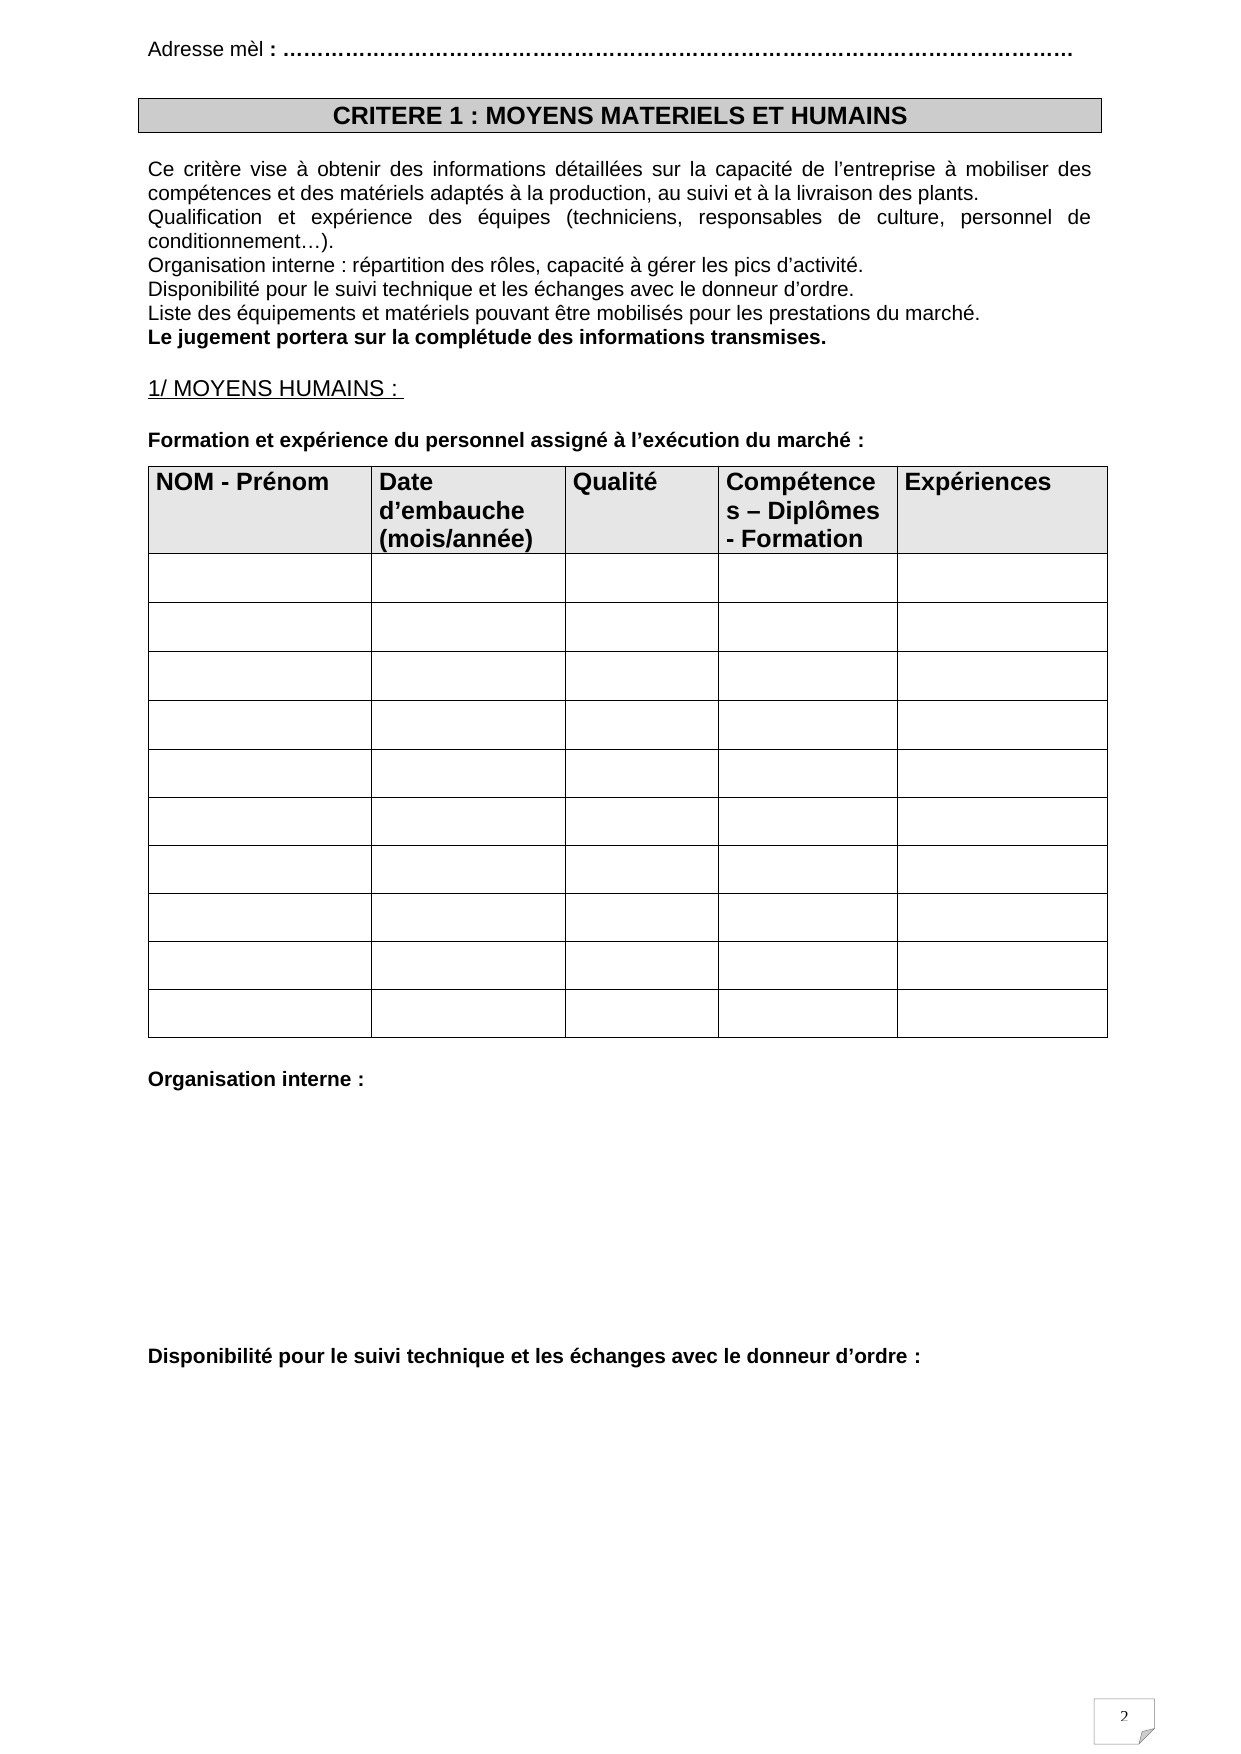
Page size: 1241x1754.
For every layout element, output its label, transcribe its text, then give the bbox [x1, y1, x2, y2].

table_cell [898, 652, 1107, 700]
table_cell [372, 603, 565, 651]
table_cell [719, 701, 897, 749]
table_cell [719, 603, 897, 651]
table_cell [372, 554, 565, 602]
table_cell [719, 652, 897, 700]
table_cell [898, 603, 1107, 651]
text Disponibilité pour le suivi technique et les échanges avec le donneur d’ordre. [148, 277, 1092, 301]
table_cell [898, 701, 1107, 749]
table_cell [566, 894, 718, 941]
table_cell [898, 846, 1107, 893]
table_header Compétences – Diplômes - Formation [719, 467, 897, 553]
table_cell [719, 942, 897, 989]
text Organisation interne : répartition des rôles, capacité à gérer les pics d’activité. [148, 253, 1092, 277]
table_cell [149, 603, 371, 651]
table_cell [372, 750, 565, 797]
table_cell [149, 846, 371, 893]
table_cell [149, 990, 371, 1037]
table_cell [719, 798, 897, 845]
table_cell [898, 990, 1107, 1037]
table_cell [898, 798, 1107, 845]
table_cell [149, 942, 371, 989]
table_cell [566, 701, 718, 749]
table_cell [566, 942, 718, 989]
table_header Date d’embauche (mois/année) [372, 467, 565, 553]
table_cell [898, 942, 1107, 989]
text Ce critère vise à obtenir des informations détaillées sur la capacité de l’entreprise à mobiliser des compétences et des matériels adaptés à la production, au suivi et à la livraison des plants. [148, 157, 1092, 205]
table_cell [566, 603, 718, 651]
table_cell [566, 990, 718, 1037]
table_cell [372, 652, 565, 700]
subtitle CRITERE 1 : MOYENS MATERIELS ET HUMAINS [139, 99, 1101, 132]
table_cell [372, 798, 565, 845]
table_cell [566, 652, 718, 700]
table_cell [372, 990, 565, 1037]
table_cell [372, 942, 565, 989]
table_cell [149, 750, 371, 797]
table_cell [566, 750, 718, 797]
table_cell [149, 798, 371, 845]
table_cell [149, 894, 371, 941]
table_header NOM - Prénom [149, 467, 371, 553]
table_cell [149, 554, 371, 602]
text Formation et expérience du personnel assigné à l’exécution du marché : [148, 428, 1092, 452]
table_cell [372, 846, 565, 893]
text Qualification et expérience des équipes (techniciens, responsables de culture, personnel de conditionnement…). [148, 205, 1092, 253]
table_cell [372, 701, 565, 749]
table_header Expériences [898, 467, 1107, 553]
table_cell [898, 750, 1107, 797]
table_cell [719, 846, 897, 893]
text Organisation interne : [148, 1066, 1092, 1090]
table_header Qualité [566, 467, 718, 553]
text Liste des équipements et matériels pouvant être mobilisés pour les prestations du marché. [148, 301, 1092, 324]
table_cell [898, 894, 1107, 941]
table_cell [719, 554, 897, 602]
text Disponibilité pour le suivi technique et les échanges avec le donneur d’ordre : [148, 1344, 1092, 1368]
table_cell [719, 990, 897, 1037]
table_cell [372, 894, 565, 941]
table_cell [898, 554, 1107, 602]
table_cell [719, 750, 897, 797]
text Adresse mèl : …………………………………………………………………………………………………… [148, 37, 1088, 61]
text 1/ MOYENS HUMAINS : [148, 375, 1092, 401]
table_cell [719, 894, 897, 941]
text Le jugement portera sur la complétude des informations transmises. [148, 324, 1092, 348]
table_cell [149, 701, 371, 749]
table_cell [566, 554, 718, 602]
table_cell [149, 652, 371, 700]
table_cell [566, 846, 718, 893]
table_cell [566, 798, 718, 845]
